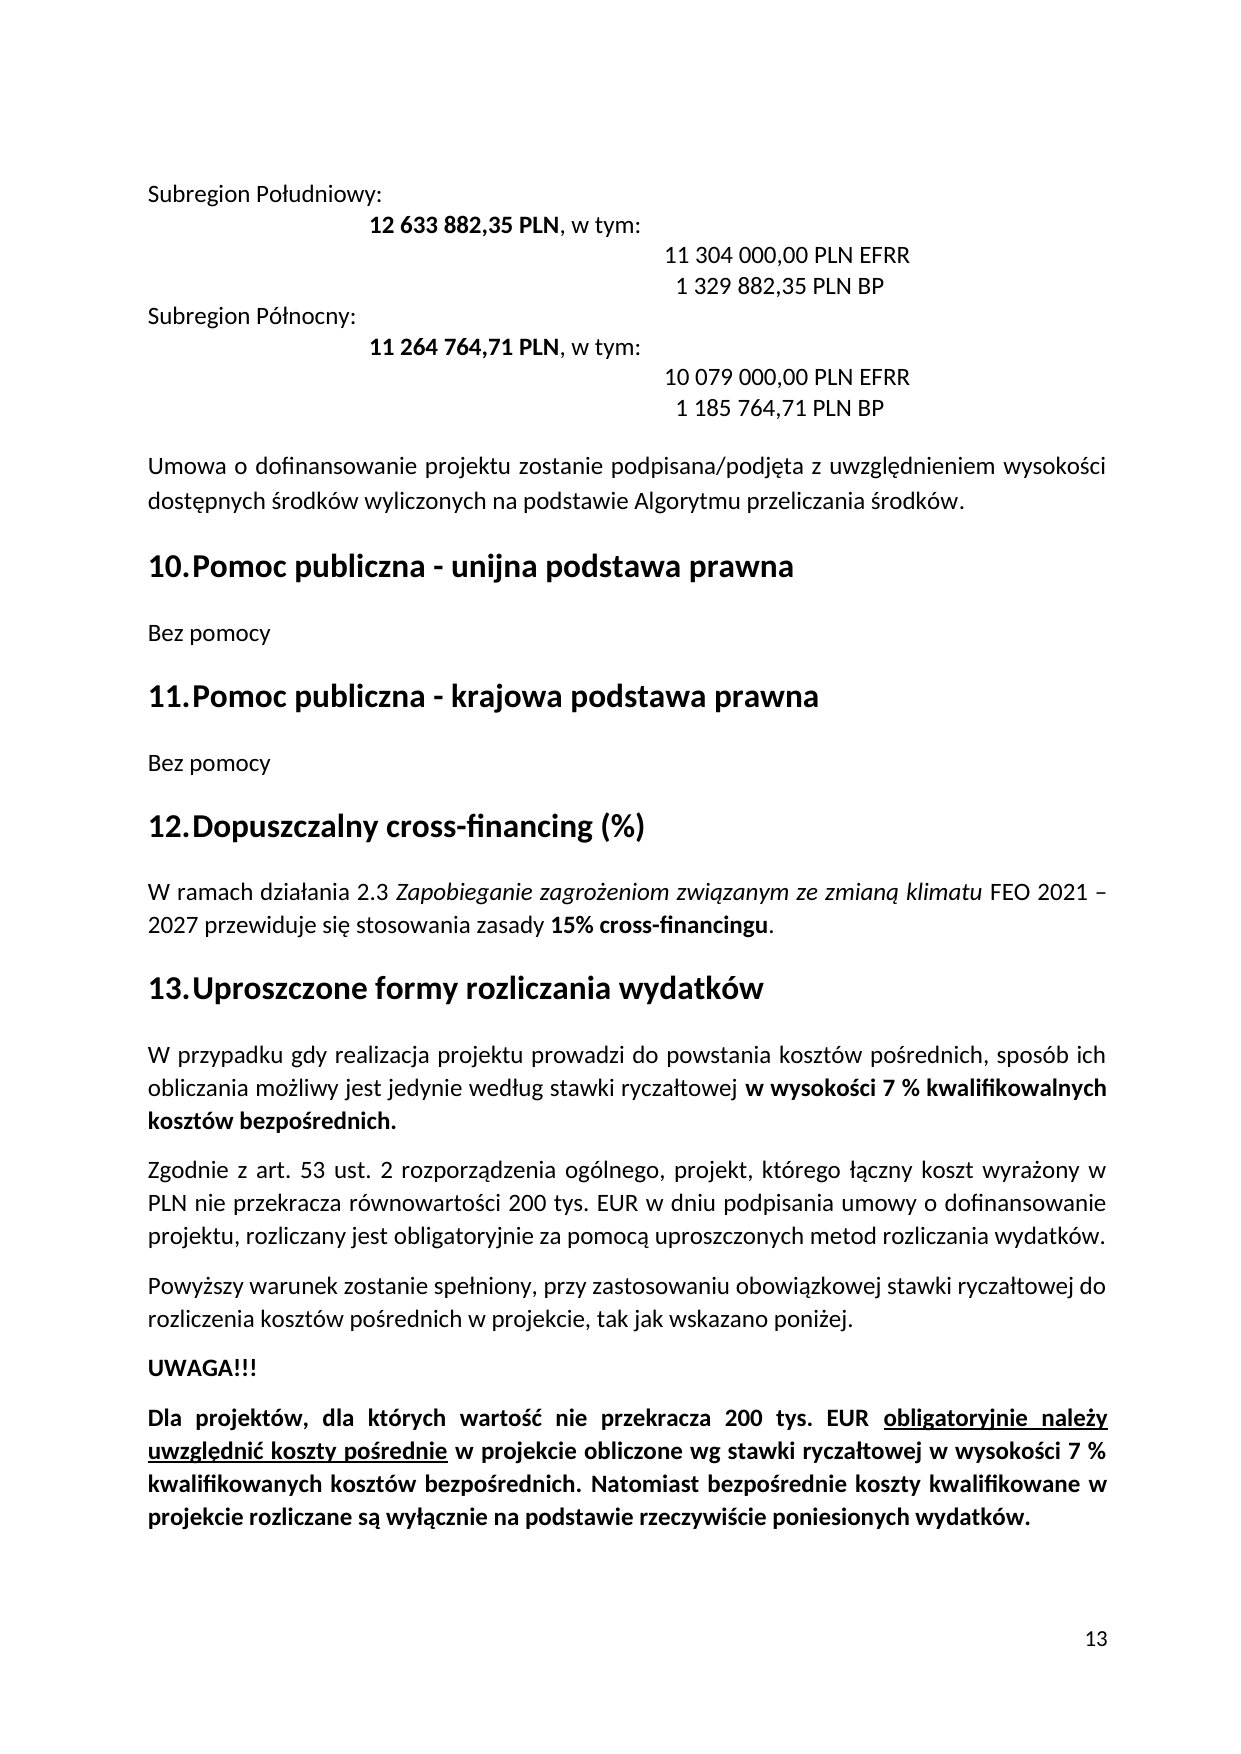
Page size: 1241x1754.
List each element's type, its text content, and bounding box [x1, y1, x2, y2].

text W przypadku gdy realizacja projektu prowadzi do powstania kosztów pośrednich, sposób ich obliczania możliwy jest jedynie według stawki ryczałtowej w wysokości 7 % kwalifikowalnych kosztów bezpośrednich. [148, 1039, 1107, 1136]
text Zgodnie z art. 53 ust. 2 rozporządzenia ogólnego, projekt, którego łączny koszt wyrażony w PLN nie przekracza równowartości 200 tys. EUR w dniu podpisania umowy o dofinansowanie projektu, rozliczany jest obligatoryjnie za pomocą uproszczonych metod rozliczania wydatków. [148, 1154, 1107, 1251]
text 1 329 882,35 PLN BP [221, 270, 1107, 300]
text 11 304 000,00 PLN EFRR [590, 239, 1107, 270]
text W ramach działania 2.3 Zapobieganie zagrożeniom związanym ze zmianą klimatu FEO 2021 – 2027 przewiduje się stosowania zasady 15% cross-financingu. [148, 877, 1107, 940]
text Powyższy warunek zostanie spełniony, przy zastosowaniu obowiązkowej stawki ryczałtowej do rozliczenia kosztów pośrednich w projekcie, tak jak wskazano poniżej. [148, 1270, 1107, 1333]
text Bez pomocy [148, 617, 1107, 648]
text Subregion Północny: [148, 300, 1107, 331]
subtitle Pomoc publiczna - unijna podstawa prawna [148, 545, 1107, 586]
text Bez pomocy [148, 747, 1107, 777]
subtitle Pomoc publiczna - krajowa podstawa prawna [148, 675, 1107, 716]
subtitle Uproszczone formy rozliczania wydatków [148, 967, 1107, 1008]
text Dla projektów, dla których wartość nie przekracza 200 tys. EUR obligatoryjnie należy uwzględnić koszty pośrednie w projekcie obliczone wg stawki ryczałtowej w wysokości 7 % kwalifikowanych kosztów bezpośrednich. Natomiast bezpośrednie koszty kwalifikowane w projekcie rozliczane są wyłącznie na podstawie rzeczywiście poniesionych wydatków. [148, 1402, 1107, 1531]
text Umowa o dofinansowanie projektu zostanie podpisana/podjęta z uwzględnieniem wysokości dostępnych środków wyliczonych na podstawie Algorytmu przeliczania środków. [148, 450, 1107, 516]
text Subregion Południowy: [148, 178, 1107, 209]
subtitle Dopuszczalny cross-financing (%) [148, 805, 1107, 846]
text 10 079 000,00 PLN EFRR [590, 361, 1107, 392]
text 1 185 764,71 PLN BP [221, 392, 1107, 422]
text 11 264 764,71 PLN, w tym: [295, 331, 1107, 361]
text 12 633 882,35 PLN, w tym: [295, 209, 1107, 239]
text UWAGA!!! [148, 1352, 1107, 1383]
